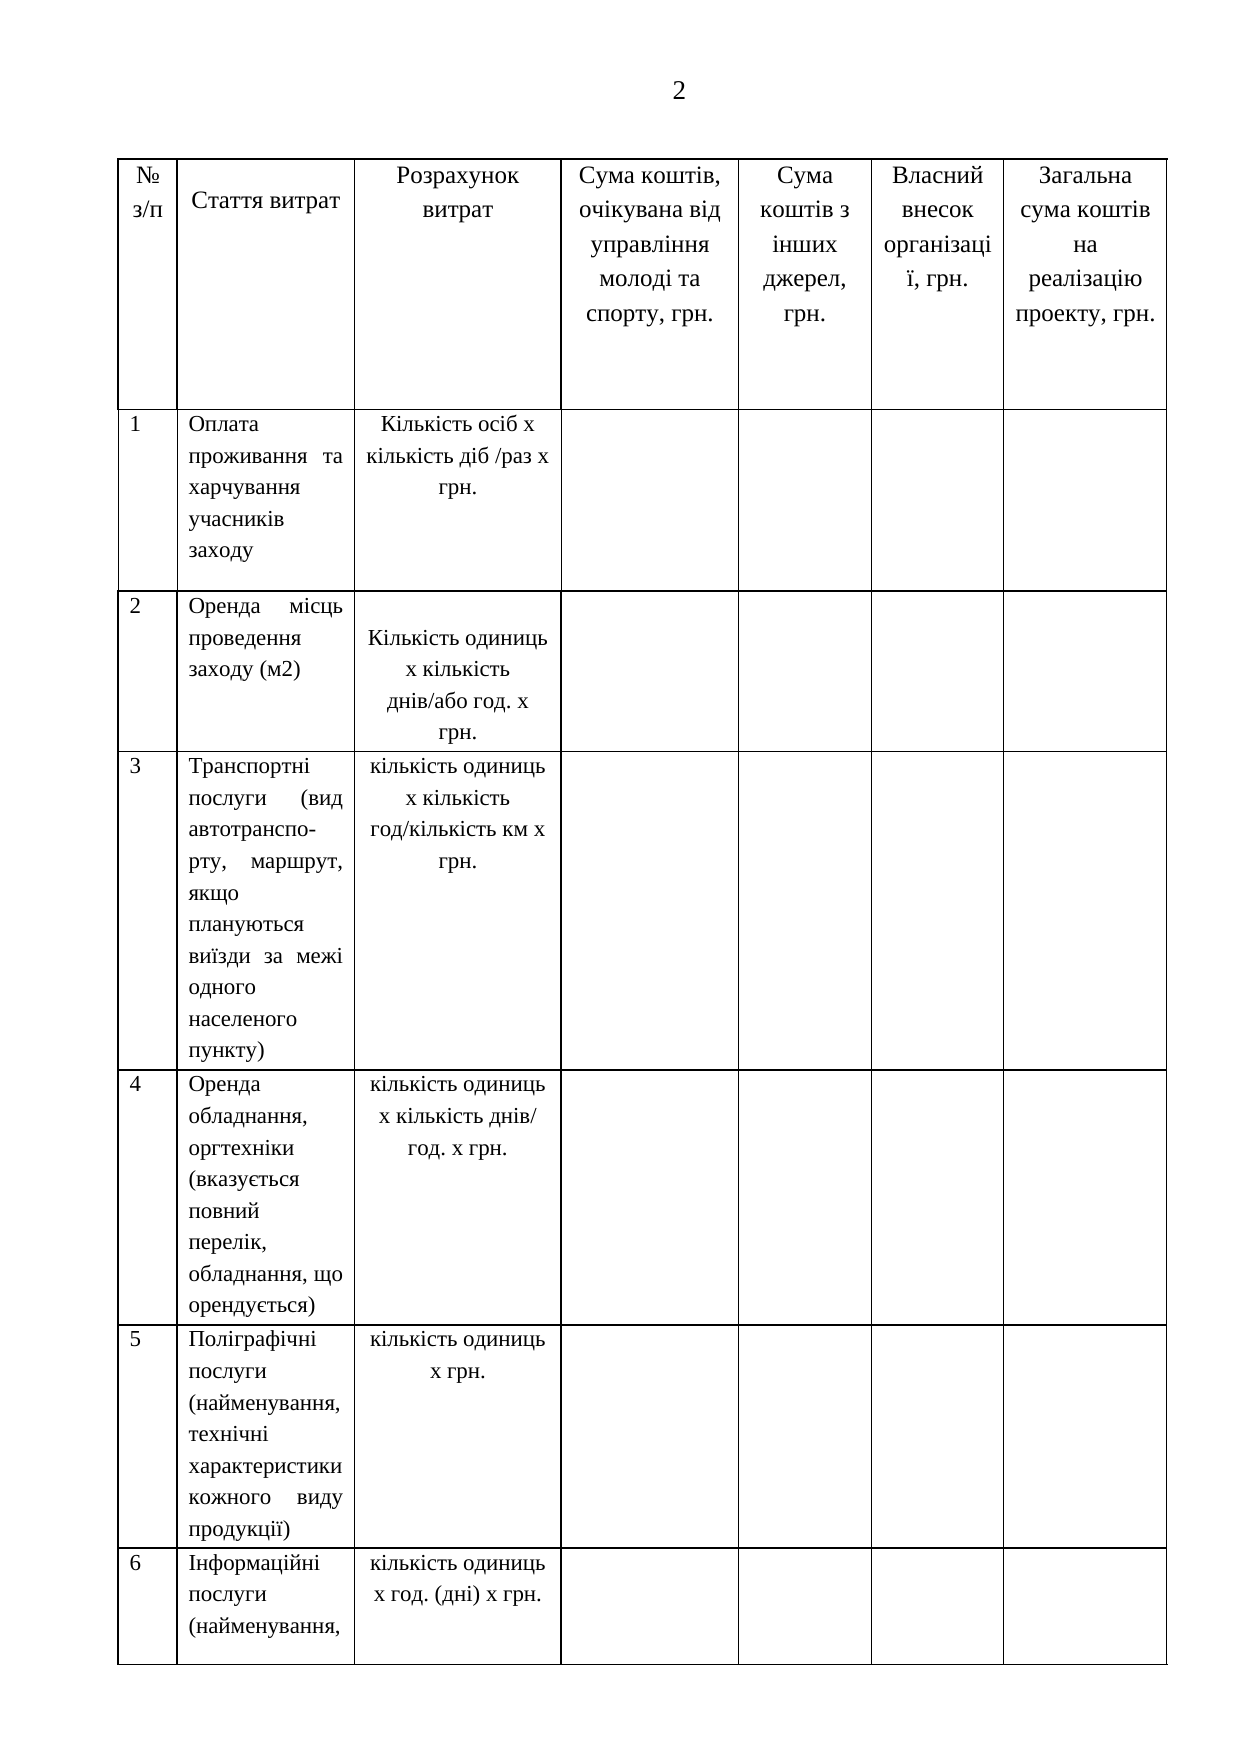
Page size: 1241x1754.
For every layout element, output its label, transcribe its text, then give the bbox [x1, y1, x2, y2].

table_cell [872, 1071, 1003, 1324]
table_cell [178, 1549, 354, 1664]
table_cell Кількість одиниць х кількість днів/або год. х грн. [355, 592, 560, 751]
table_cell [562, 410, 738, 590]
table_cell 4 [119, 1071, 176, 1324]
table_header Розрахунок витрат [355, 160, 560, 409]
table_cell [1004, 752, 1166, 1069]
table_header Власний внесок організації, грн. [872, 160, 1003, 409]
table_header № з/п [119, 160, 176, 409]
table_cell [355, 1549, 560, 1664]
table_cell [1004, 410, 1166, 590]
table_cell [739, 1326, 871, 1547]
table_cell 5 [119, 1326, 176, 1547]
table_cell [739, 1549, 871, 1664]
table_cell [739, 592, 871, 751]
table_cell [1004, 1549, 1166, 1664]
table_cell Поліграфічні послуги (найменування, технічні характеристики кожного виду продукції) [178, 1326, 354, 1547]
table_cell Оплата проживання та харчування учасників заходу [178, 410, 354, 590]
table_cell 3 [119, 752, 176, 1069]
table_cell 2 [119, 592, 176, 751]
table_cell Кількість осіб х кількість діб /раз х грн. [355, 410, 561, 590]
table_cell 1 [119, 410, 177, 590]
table_cell [739, 1071, 871, 1324]
table_cell Транспортні послуги (вид автотранспо-рту, маршрут, якщо плануються виїзди за межі одного населеного пункту) [178, 752, 354, 1069]
table_cell кількість одиниць х кількість днів/ год. х грн. [355, 1071, 560, 1324]
table_header Стаття витрат [178, 160, 354, 409]
table_cell кількість одиниць х грн. [355, 1326, 560, 1547]
table_cell кількість одиниць х кількість год/кількість км х грн. [355, 752, 560, 1069]
table_cell [1004, 1071, 1166, 1324]
table_cell [562, 1549, 738, 1664]
table_cell [739, 752, 871, 1069]
table_cell [872, 752, 1003, 1069]
table_cell [562, 1071, 738, 1324]
table_cell Оренда обладнання, оргтехніки (вказується повний перелік, обладнання, що орендується) [178, 1071, 354, 1324]
table_cell [872, 1326, 1003, 1547]
table_cell [739, 410, 871, 590]
table_cell [562, 592, 738, 751]
table_cell [1004, 1326, 1166, 1547]
table_header Сума коштів з інших джерел, грн. [739, 160, 871, 409]
table_header Сума коштів, очікувана від управління молоді та спорту, грн. [562, 160, 738, 409]
table_cell [872, 592, 1003, 751]
table_header Загальна сума коштів на реалізацію проекту, грн. [1004, 160, 1166, 409]
table_cell [872, 1549, 1003, 1664]
table_cell Оренда місць проведення заходу (м2) [178, 592, 354, 751]
table_cell [562, 752, 738, 1069]
table_cell 6 [119, 1549, 176, 1664]
table_cell [1004, 592, 1166, 751]
table_cell [872, 410, 1003, 590]
table_cell [562, 1326, 738, 1547]
